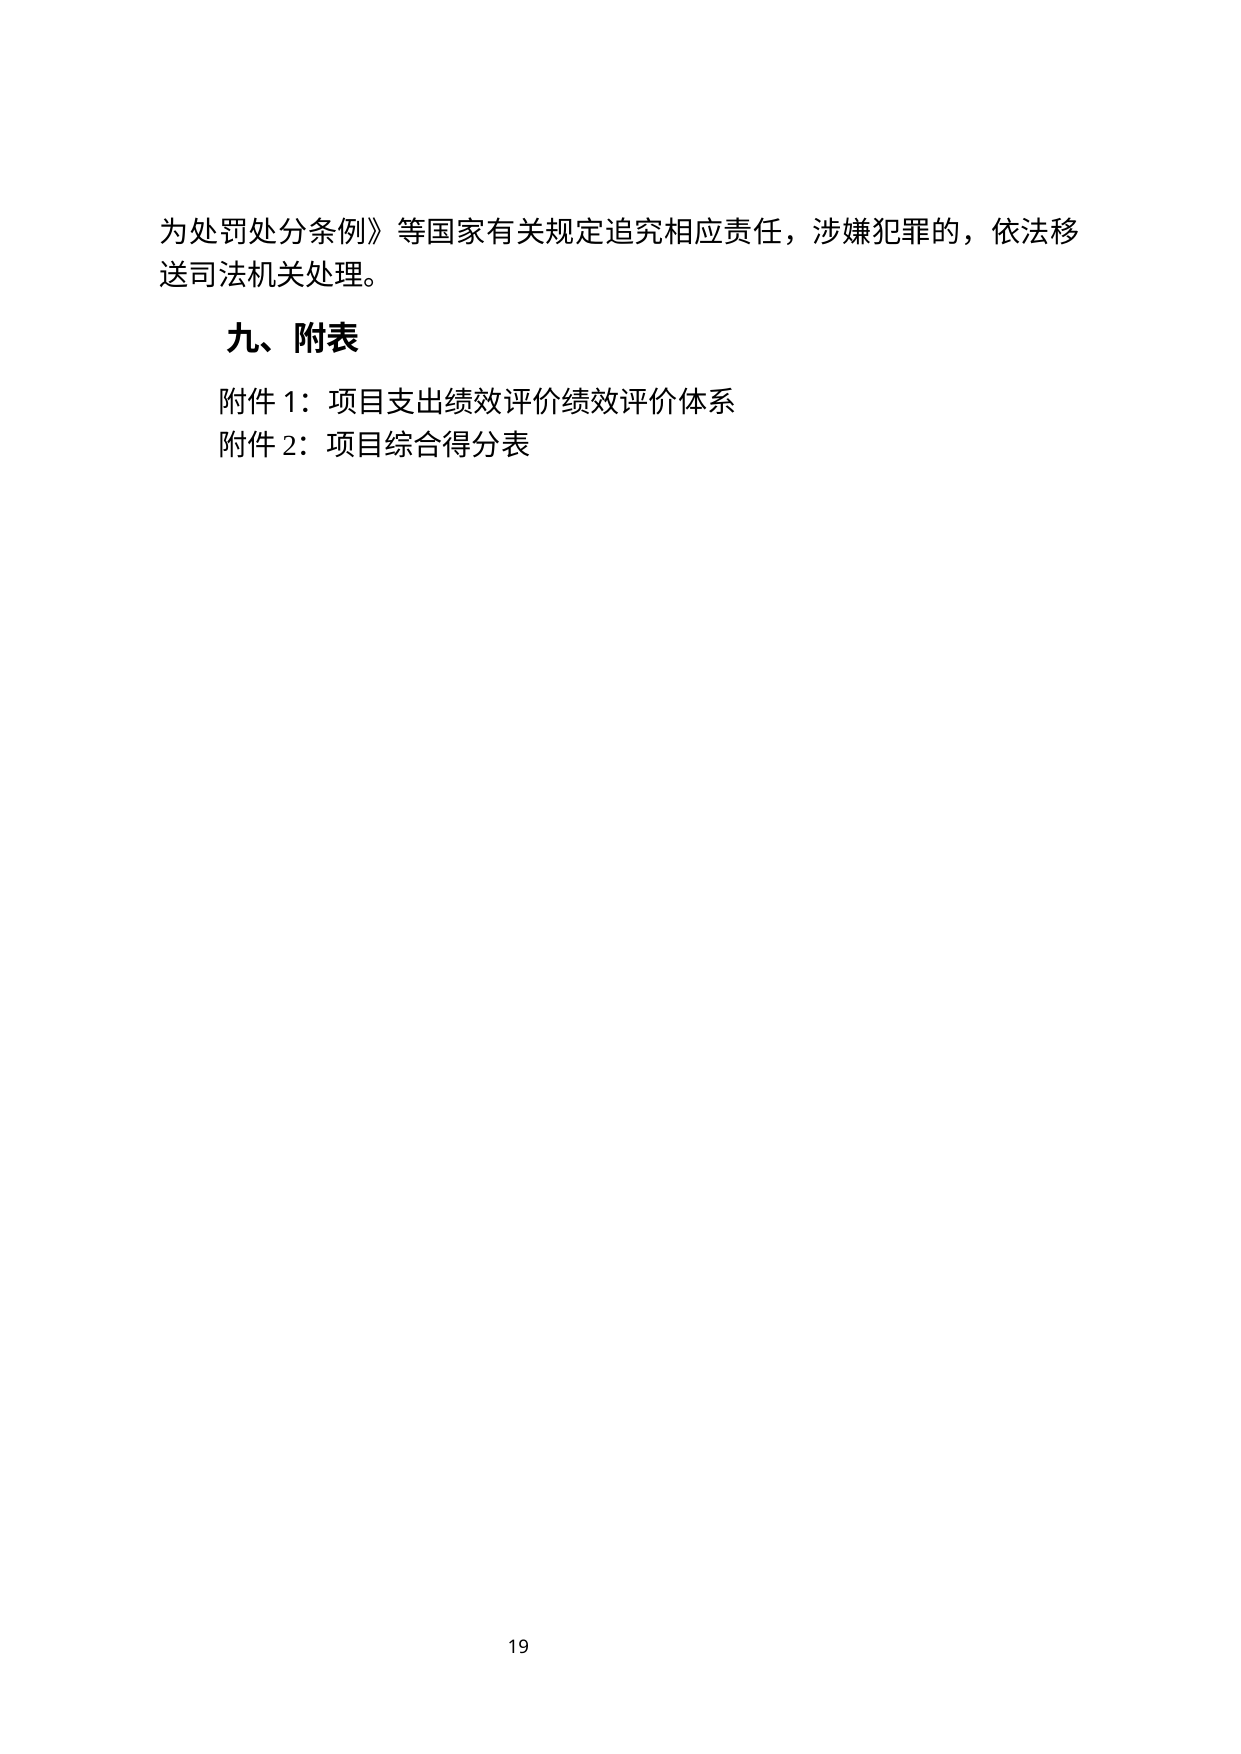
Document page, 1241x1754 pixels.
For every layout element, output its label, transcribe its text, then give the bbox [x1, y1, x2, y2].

text 附件2：项目综合得分表 [159, 421, 1081, 464]
subtitle 九、附表 [159, 294, 1081, 379]
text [159, 209, 1081, 294]
text 附件1：项目支出绩效评价绩效评价体系 [159, 379, 1081, 421]
